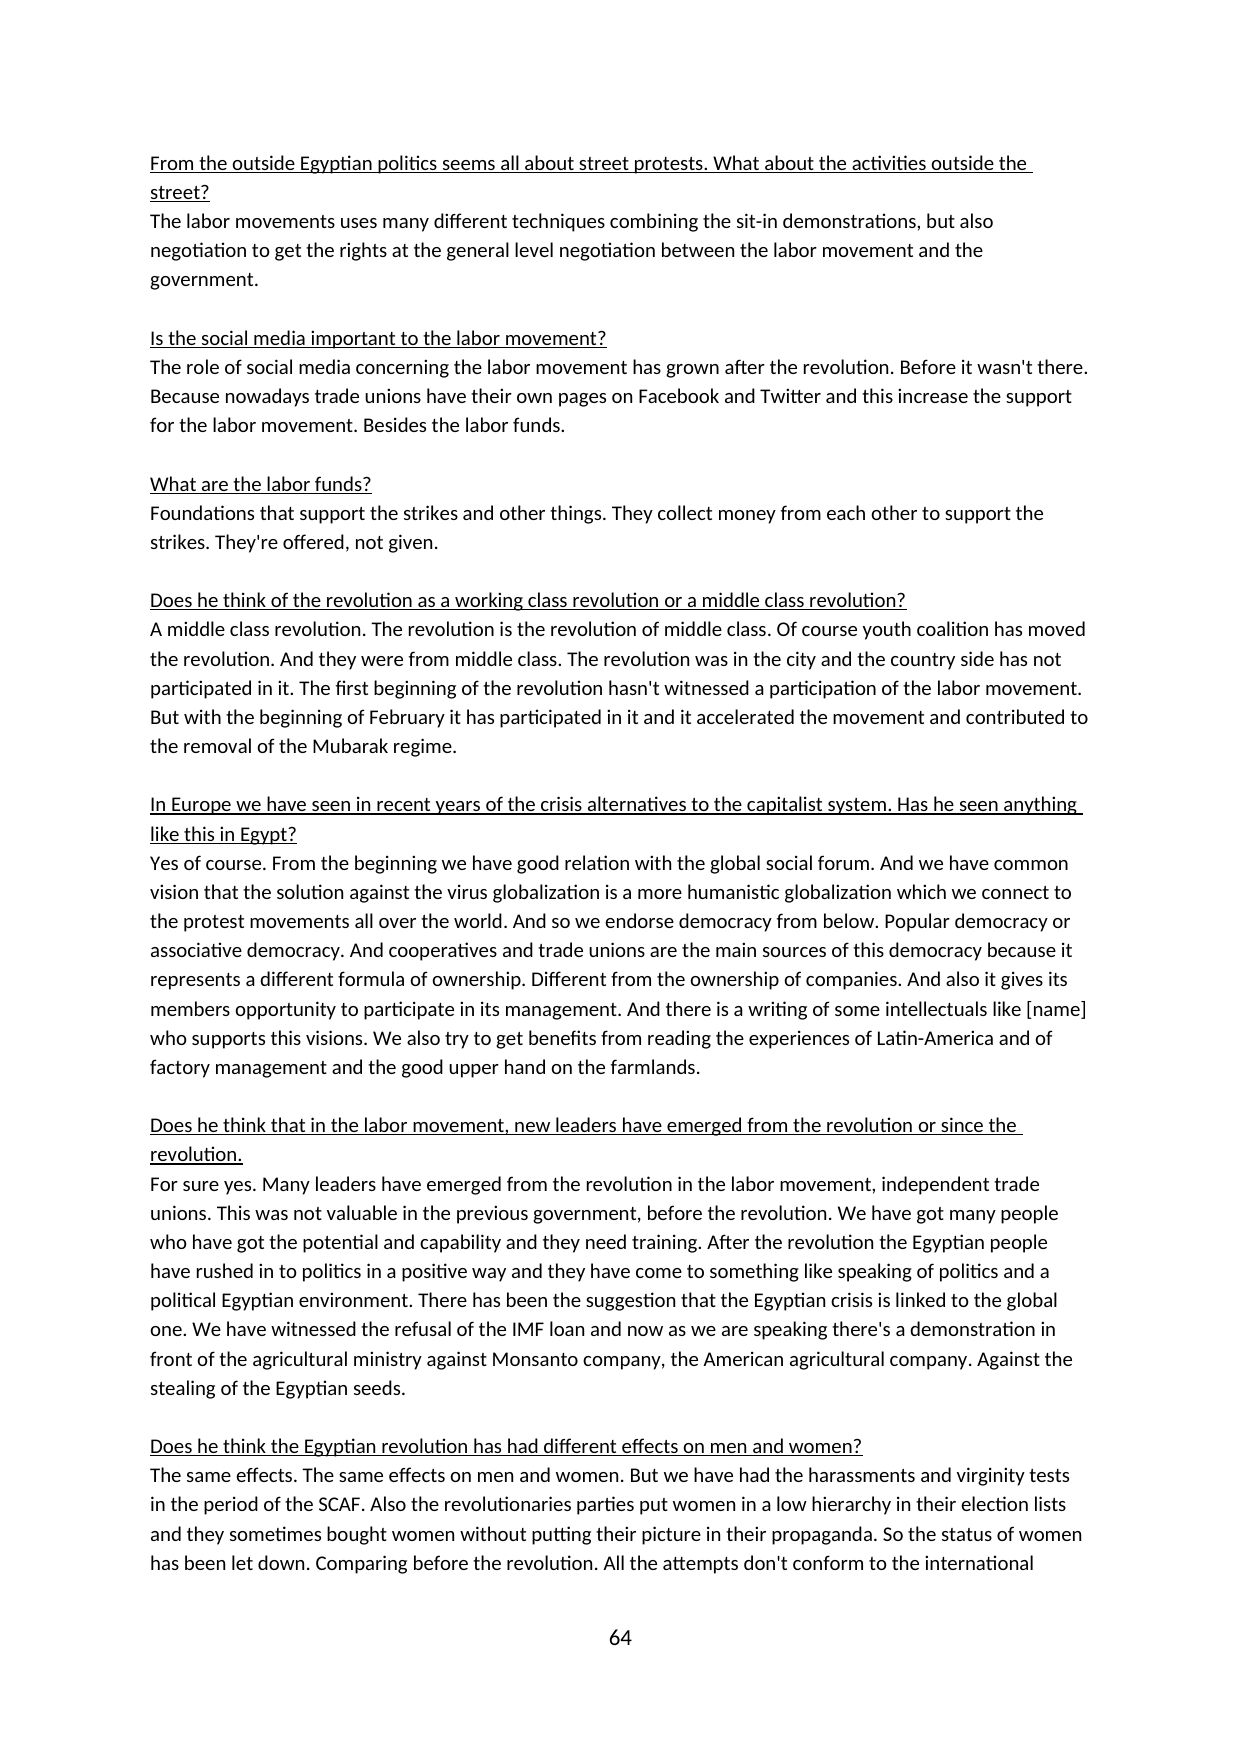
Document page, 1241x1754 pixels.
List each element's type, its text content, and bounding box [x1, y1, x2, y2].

text Is the social media important to the labor movement? [150, 325, 1090, 350]
text Foundations that support the strikes and other things. They collect money from each other to support the strikes. They're offered, not given. [150, 500, 1090, 554]
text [150, 1462, 1090, 1575]
text Does he think the Egyptian revolution has had different effects on men and women? [150, 1433, 1090, 1459]
text The labor movements uses many different techniques combining the sit-in demonstrations, but also negotiation to get the rights at the general level negotiation between the labor movement and the government. [150, 208, 1090, 292]
text For sure yes. Many leaders have emerged from the revolution in the labor movement, independent trade unions. This was not valuable in the previous government, before the revolution. We have got many people who have got the potential and capability and they need training. After the revolution the Egyptian people have rushed in to politics in a positive way and they have come to something like speaking of politics and a political Egyptian environment. There has been the suggestion that the Egyptian crisis is linked to the global one. We have witnessed the refusal of the IMF loan and now as we are speaking there's a demonstration in front of the agricultural ministry against Monsanto company, the American agricultural company. Against the stealing of the Egyptian seeds. [150, 1171, 1090, 1400]
text A middle class revolution. The revolution is the revolution of middle class. Of course youth coalition has moved the revolution. And they were from middle class. The revolution was in the city and the country side has not participated in it. The first beginning of the revolution hasn't witnessed a participation of the labor movement. But with the beginning of February it has participated in it and it accelerated the movement and contributed to the removal of the Mubarak regime. [150, 617, 1090, 759]
text Does he think of the revolution as a working class revolution or a middle class revolution? [150, 587, 1090, 613]
text What are the labor funds? [150, 471, 1090, 496]
text From the outside Egyptian politics seems all about street protests. What about the activities outside the street? [150, 150, 1090, 204]
text The role of social media concerning the labor movement has grown after the revolution. Before it wasn't there. Because nowadays trade unions have their own pages on Facebook and Twitter and this increase the support for the labor movement. Besides the labor funds. [150, 354, 1090, 438]
text Does he think that in the labor movement, new leaders have emerged from the revolution or since the revolution. [150, 1112, 1090, 1167]
text Yes of course. From the beginning we have good relation with the global social forum. And we have common vision that the solution against the virus globalization is a more humanistic globalization which we connect to the protest movements all over the world. And so we endorse democracy from below. Popular democracy or associative democracy. And cooperatives and trade unions are the main sources of this democracy because it represents a different formula of ownership. Different from the ownership of companies. And also it gives its members opportunity to participate in its management. And there is a writing of some intellectuals like [name] who supports this visions. We also try to get benefits from reading the experiences of Latin-America and of factory management and the good upper hand on the farmlands. [150, 850, 1090, 1079]
text In Europe we have seen in recent years of the crisis alternatives to the capitalist system. Has he seen anything like this in Egypt? [150, 792, 1090, 846]
